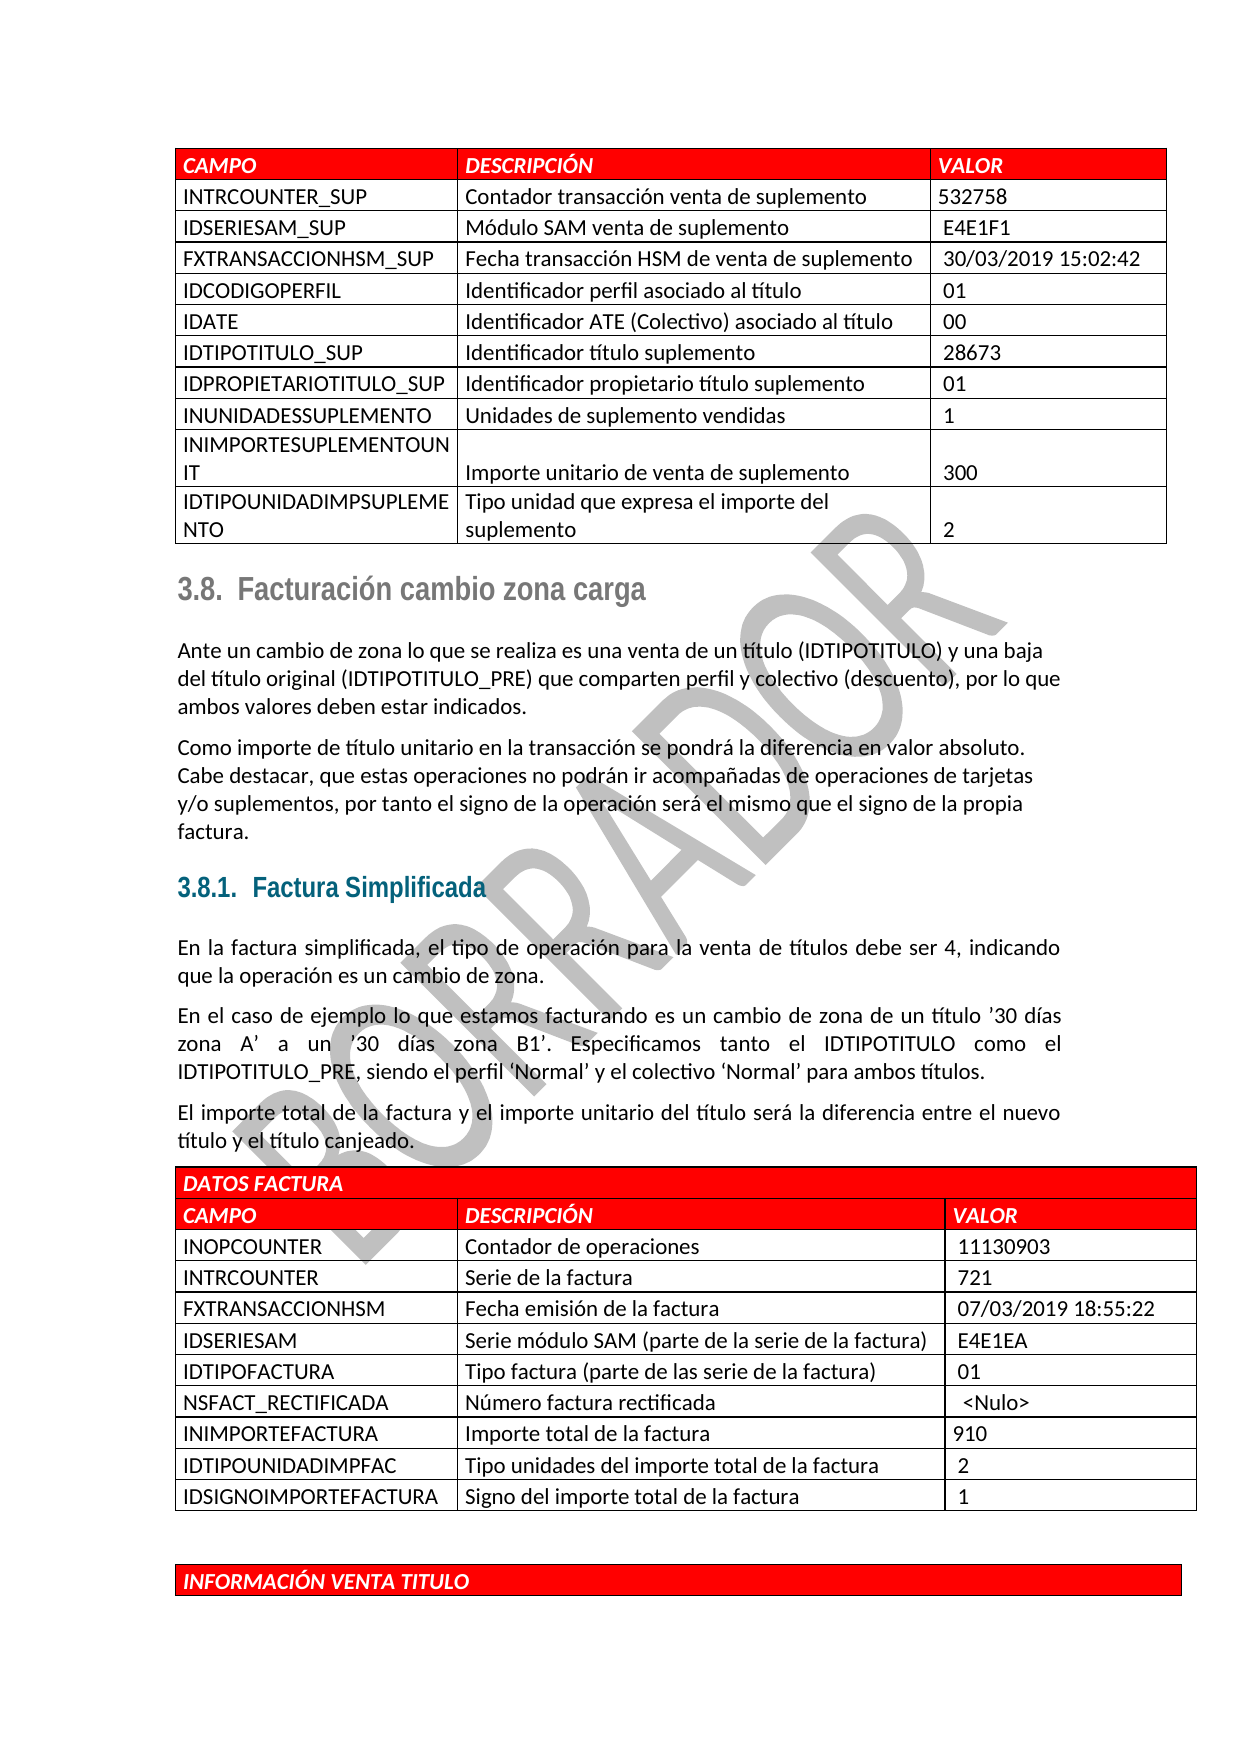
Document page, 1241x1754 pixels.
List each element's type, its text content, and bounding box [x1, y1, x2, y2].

table_cell FXTRANSACCIONHSM_SUP [176, 243, 457, 273]
table_header DATOS FACTURA [176, 1168, 1196, 1198]
table_cell 1 [931, 399, 1166, 429]
table_cell Identificador propietario título suplemento [458, 368, 930, 398]
table_cell Contador transacción venta de suplemento [458, 180, 930, 210]
table_cell INIMPORTESUPLEMENTOUNIT [176, 430, 457, 486]
table_cell IDATE [176, 305, 457, 335]
table_cell IDSERIESAM [176, 1324, 457, 1354]
table_cell Tipo factura (parte de las serie de la factura) [458, 1355, 944, 1385]
table_cell <Nulo> [946, 1386, 1196, 1416]
table_cell 01 [931, 274, 1166, 304]
table_cell INIMPORTEFACTURA [176, 1418, 457, 1448]
table_cell E4E1F1 [931, 211, 1166, 241]
table_cell Serie de la factura [458, 1261, 944, 1291]
table_cell INUNIDADESSUPLEMENTO [176, 399, 457, 429]
table_cell Importe unitario de venta de suplemento [458, 430, 930, 486]
table_cell 532758 [931, 180, 1166, 210]
table_cell Fecha emisión de la factura [458, 1293, 944, 1323]
table_cell 01 [931, 368, 1166, 398]
table_cell 00 [931, 305, 1166, 335]
table_cell IDPROPIETARIOTITULO_SUP [176, 368, 457, 398]
table_cell IDTIPOUNIDADIMPSUPLEMENTO [176, 487, 457, 543]
table_cell IDSIGNOIMPORTEFACTURA [176, 1480, 457, 1510]
table_cell Unidades de suplemento vendidas [458, 399, 930, 429]
table_cell Módulo SAM venta de suplemento [458, 211, 930, 241]
table_cell IDTIPOTITULO_SUP [176, 336, 457, 366]
text El importe total de la factura y el importe unitario del título será la diferencia entre el nuevo título y el título canjeado. [177, 1098, 1063, 1154]
table_cell CAMPO [176, 149, 457, 179]
table_cell IDSERIESAM_SUP [176, 211, 457, 241]
table_cell 28673 [931, 336, 1166, 366]
table_cell INTRCOUNTER [176, 1261, 457, 1291]
text En el caso de ejemplo lo que estamos facturando es un cambio de zona de un título ’30 días zona A’ a un ’30 días zona B1’. Especificamos tanto el IDTIPOTITULO como el IDTIPOTITULO_PRE, siendo el perfil ‘Normal’ y el colectivo ‘Normal’ para ambos títulos. [177, 1001, 1063, 1085]
table_cell Tipo unidades del importe total de la factura [458, 1449, 944, 1479]
table_cell IDTIPOFACTURA [176, 1355, 457, 1385]
text Ante un cambio de zona lo que se realiza es una venta de un título (IDTIPOTITULO) y una baja del título original (IDTIPOTITULO_PRE) que comparten perfil y colectivo (descuento), por lo que ambos valores deben estar indicados. [177, 636, 1063, 721]
table_cell FXTRANSACCIONHSM [176, 1293, 457, 1323]
table_cell Identificador perfil asociado al título [458, 274, 930, 304]
table_cell E4E1EA [946, 1324, 1196, 1354]
table_cell VALOR [946, 1199, 1196, 1229]
table_cell IDTIPOUNIDADIMPFAC [176, 1449, 457, 1479]
table_cell Contador de operaciones [458, 1230, 944, 1260]
table_cell DESCRIPCIÓN [458, 149, 930, 179]
table_cell Identificador título suplemento [458, 336, 930, 366]
text En la factura simplificada, el tipo de operación para la venta de títulos debe ser 4, indicando que la operación es un cambio de zona. [177, 933, 1063, 989]
table_cell 11130903 [946, 1230, 1196, 1260]
table_cell Signo del importe total de la factura [458, 1480, 944, 1510]
table_header INFORMACIÓN VENTA TITULO [176, 1565, 1181, 1595]
table_cell INOPCOUNTER [176, 1230, 457, 1260]
table_cell IDCODIGOPERFIL [176, 274, 457, 304]
table_cell DESCRIPCIÓN [458, 1199, 944, 1229]
subtitle Factura Simplificada [177, 870, 1063, 903]
table_cell 2 [946, 1449, 1196, 1479]
table_cell NSFACT_RECTIFICADA [176, 1386, 457, 1416]
table_cell Identificador ATE (Colectivo) asociado al título [458, 305, 930, 335]
table_cell CAMPO [176, 1199, 457, 1229]
table_cell INTRCOUNTER_SUP [176, 180, 457, 210]
table_cell 07/03/2019 18:55:22 [946, 1293, 1196, 1323]
subtitle Facturación cambio zona carga [177, 569, 1063, 607]
table_cell 910 [946, 1418, 1196, 1448]
table_cell Serie módulo SAM (parte de la serie de la factura) [458, 1324, 944, 1354]
table_cell 300 [931, 430, 1166, 486]
table_cell Importe total de la factura [458, 1418, 944, 1448]
table_cell 01 [946, 1355, 1196, 1385]
table_cell 721 [946, 1261, 1196, 1291]
table_cell Tipo unidad que expresa el importe del suplemento [458, 487, 930, 543]
table_cell Número factura rectificada [458, 1386, 944, 1416]
table_cell 2 [931, 487, 1166, 543]
table_cell 30/03/2019 15:02:42 [931, 243, 1166, 273]
table_cell VALOR [931, 149, 1166, 179]
text Como importe de título unitario en la transacción se pondrá la diferencia en valor absoluto. Cabe destacar, que estas operaciones no podrán ir acompañadas de operaciones de tarjetas y/o suplementos, por tanto el signo de la operación será el mismo que el signo de la propia factura. [177, 733, 1063, 845]
table_cell 1 [946, 1480, 1196, 1510]
table_cell Fecha transacción HSM de venta de suplemento [458, 243, 930, 273]
